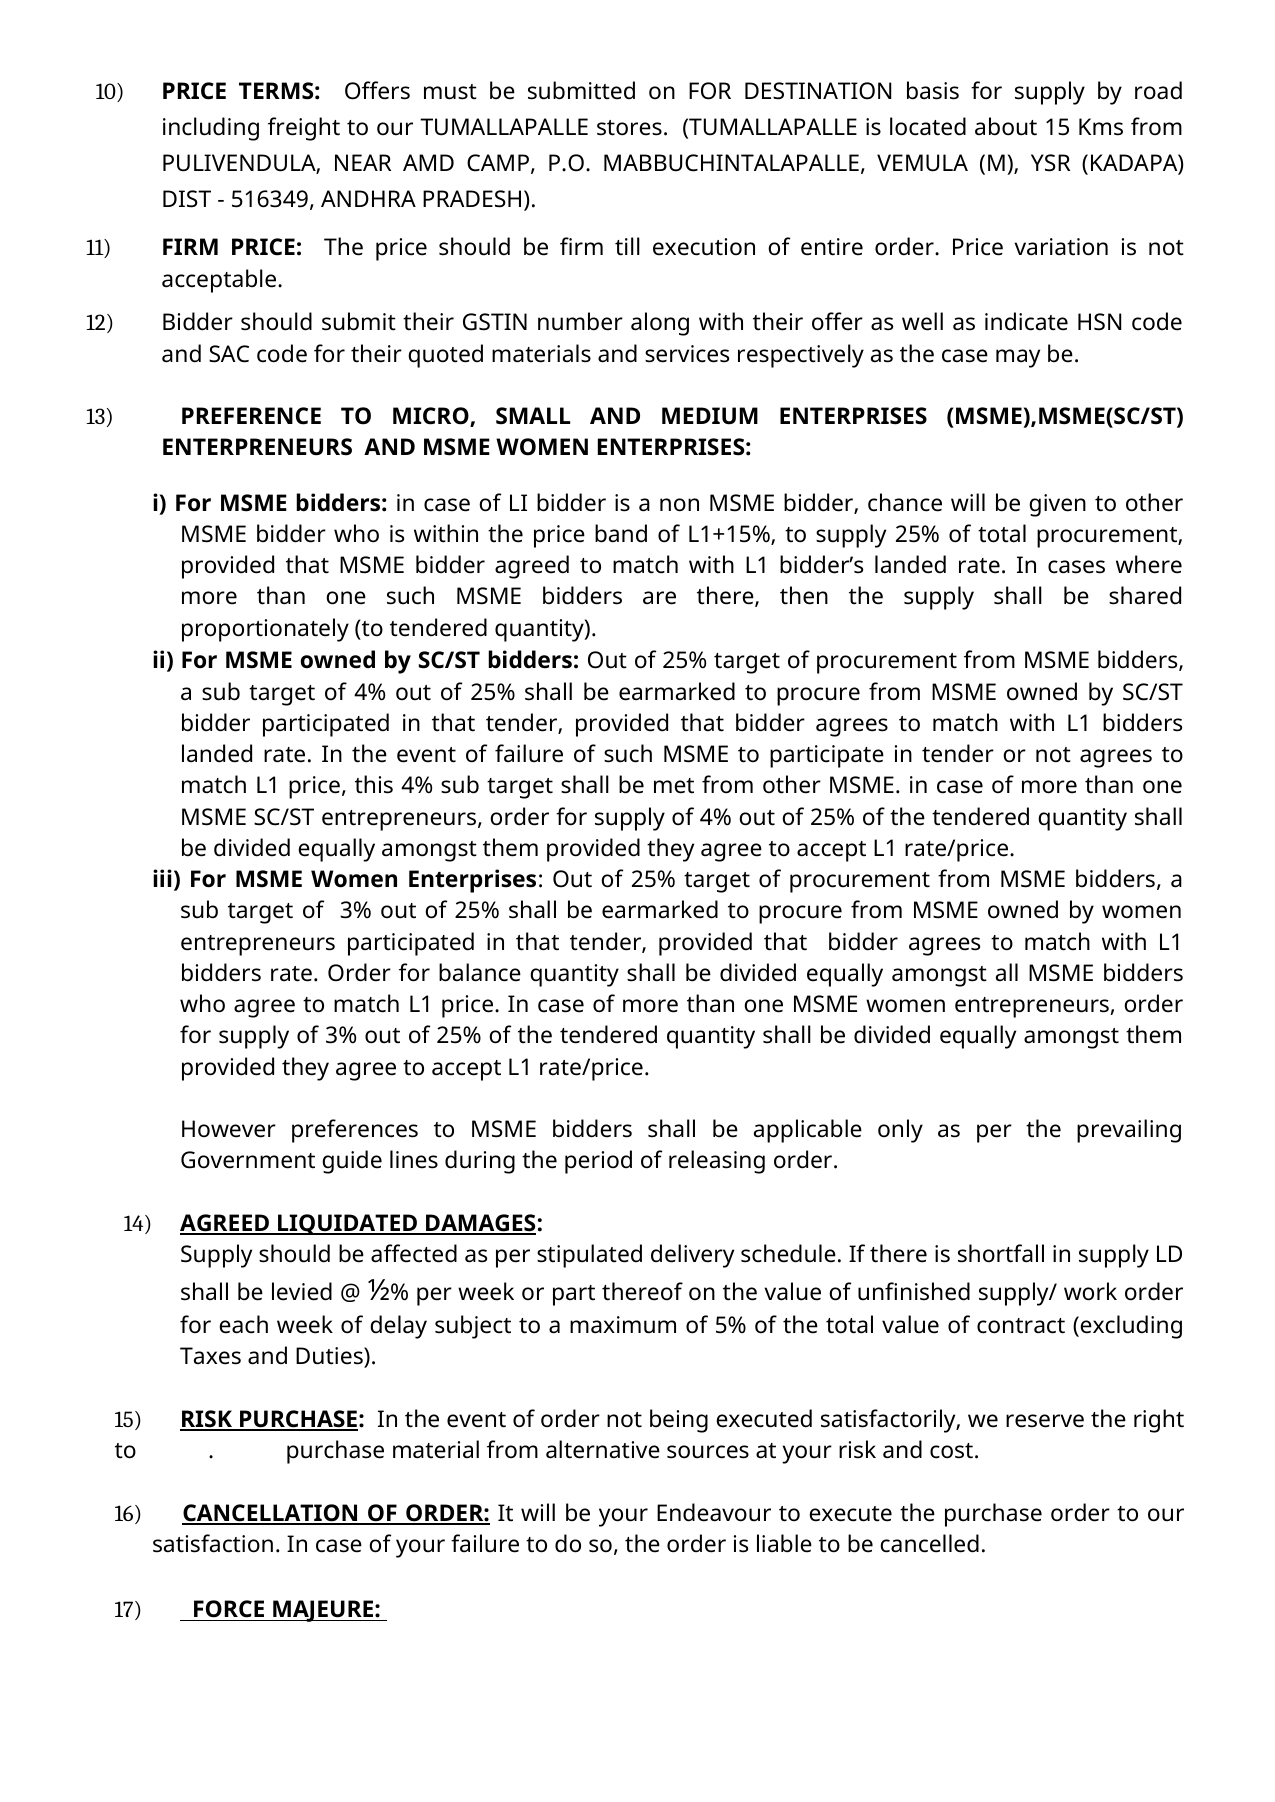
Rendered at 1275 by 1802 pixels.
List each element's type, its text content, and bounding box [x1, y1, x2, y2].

list FIRM PRICE: The price should be firm till execution of entire order. Price variation is not acceptable. [86, 231, 1185, 294]
list AGREED LIQUIDATED DAMAGES: [124, 1207, 1185, 1238]
list Bidder should submit their GSTIN number along with their offer as well as indicate HSN code and SAC code for their quoted materials and services respectively as the case may be. [86, 306, 1185, 369]
list RISK PURCHASE: In the event of order not being executed satisfactorily, we reserve the right to . purchase material from alternative sources at your risk and cost. [114, 1403, 1185, 1465]
text However preferences to MSME bidders shall be applicable only as per the prevailing Government guide lines during the period of releasing order. [152, 1113, 1185, 1176]
list PRICE TERMS: Offers must be submitted on FOR DESTINATION basis for supply by road including freight to our TUMALLAPALLE stores. (TUMALLAPALLE is located about 15 Kms from PULIVENDULA, NEAR AMD CAMP, P.O. MABBUCHINTALAPALLE, VEMULA (M), YSR (KADAPA) DIST - 516349, ANDHRA PRADESH). [96, 75, 1185, 214]
list CANCELLATION OF ORDER: It will be your Endeavour to execute the purchase order to our satisfaction. In case of your failure to do so, the order is liable to be cancelled. [114, 1497, 1185, 1559]
text ii) For MSME owned by SC/ST bidders: Out of 25% target of procurement from MSME bidders, a sub target of 4% out of 25% shall be earmarked to procure from MSME owned by SC/ST bidder participated in that tender, provided that bidder agrees to match with L1 bidders landed rate. In the event of failure of such MSME to participate in tender or not agrees to match L1 price, this 4% sub target shall be met from other MSME. in case of more than one MSME SC/ST entrepreneurs, order for supply of 4% out of 25% of the tendered quantity shall be divided equally amongst them provided they agree to accept L1 rate/price. [152, 644, 1185, 863]
text iii) For MSME Women Enterprises: Out of 25% target of procurement from MSME bidders, a sub target of 3% out of 25% shall be earmarked to procure from MSME owned by women entrepreneurs participated in that tender, provided that bidder agrees to match with L1 bidders rate. Order for balance quantity shall be divided equally amongst all MSME bidders who agree to match L1 price. In case of more than one MSME women entrepreneurs, order for supply of 3% out of 25% of the tendered quantity shall be divided equally amongst them provided they agree to accept L1 rate/price. [152, 863, 1185, 1082]
text i) For MSME bidders: in case of LI bidder is a non MSME bidder, chance will be given to other MSME bidder who is within the price band of L1+15%, to supply 25% of total procurement, provided that MSME bidder agreed to match with L1 bidder’s landed rate. In cases where more than one such MSME bidders are there, then the supply shall be shared proportionately (to tendered quantity). [152, 487, 1185, 643]
list FORCE MAJEURE: [114, 1593, 1185, 1624]
list Supply should be affected as per stipulated delivery schedule. If there is shortfall in supply LD shall be levied @ ½% per week or part thereof on the value of unfinished supply/ work order for each week of delay subject to a maximum of 5% of the total value of contract (excluding Taxes and Duties). [180, 1238, 1185, 1372]
list PREFERENCE TO MICRO, SMALL AND MEDIUM ENTERPRISES (MSME),MSME(SC/ST) ENTERPRENEURS AND MSME WOMEN ENTERPRISES: [86, 400, 1185, 462]
